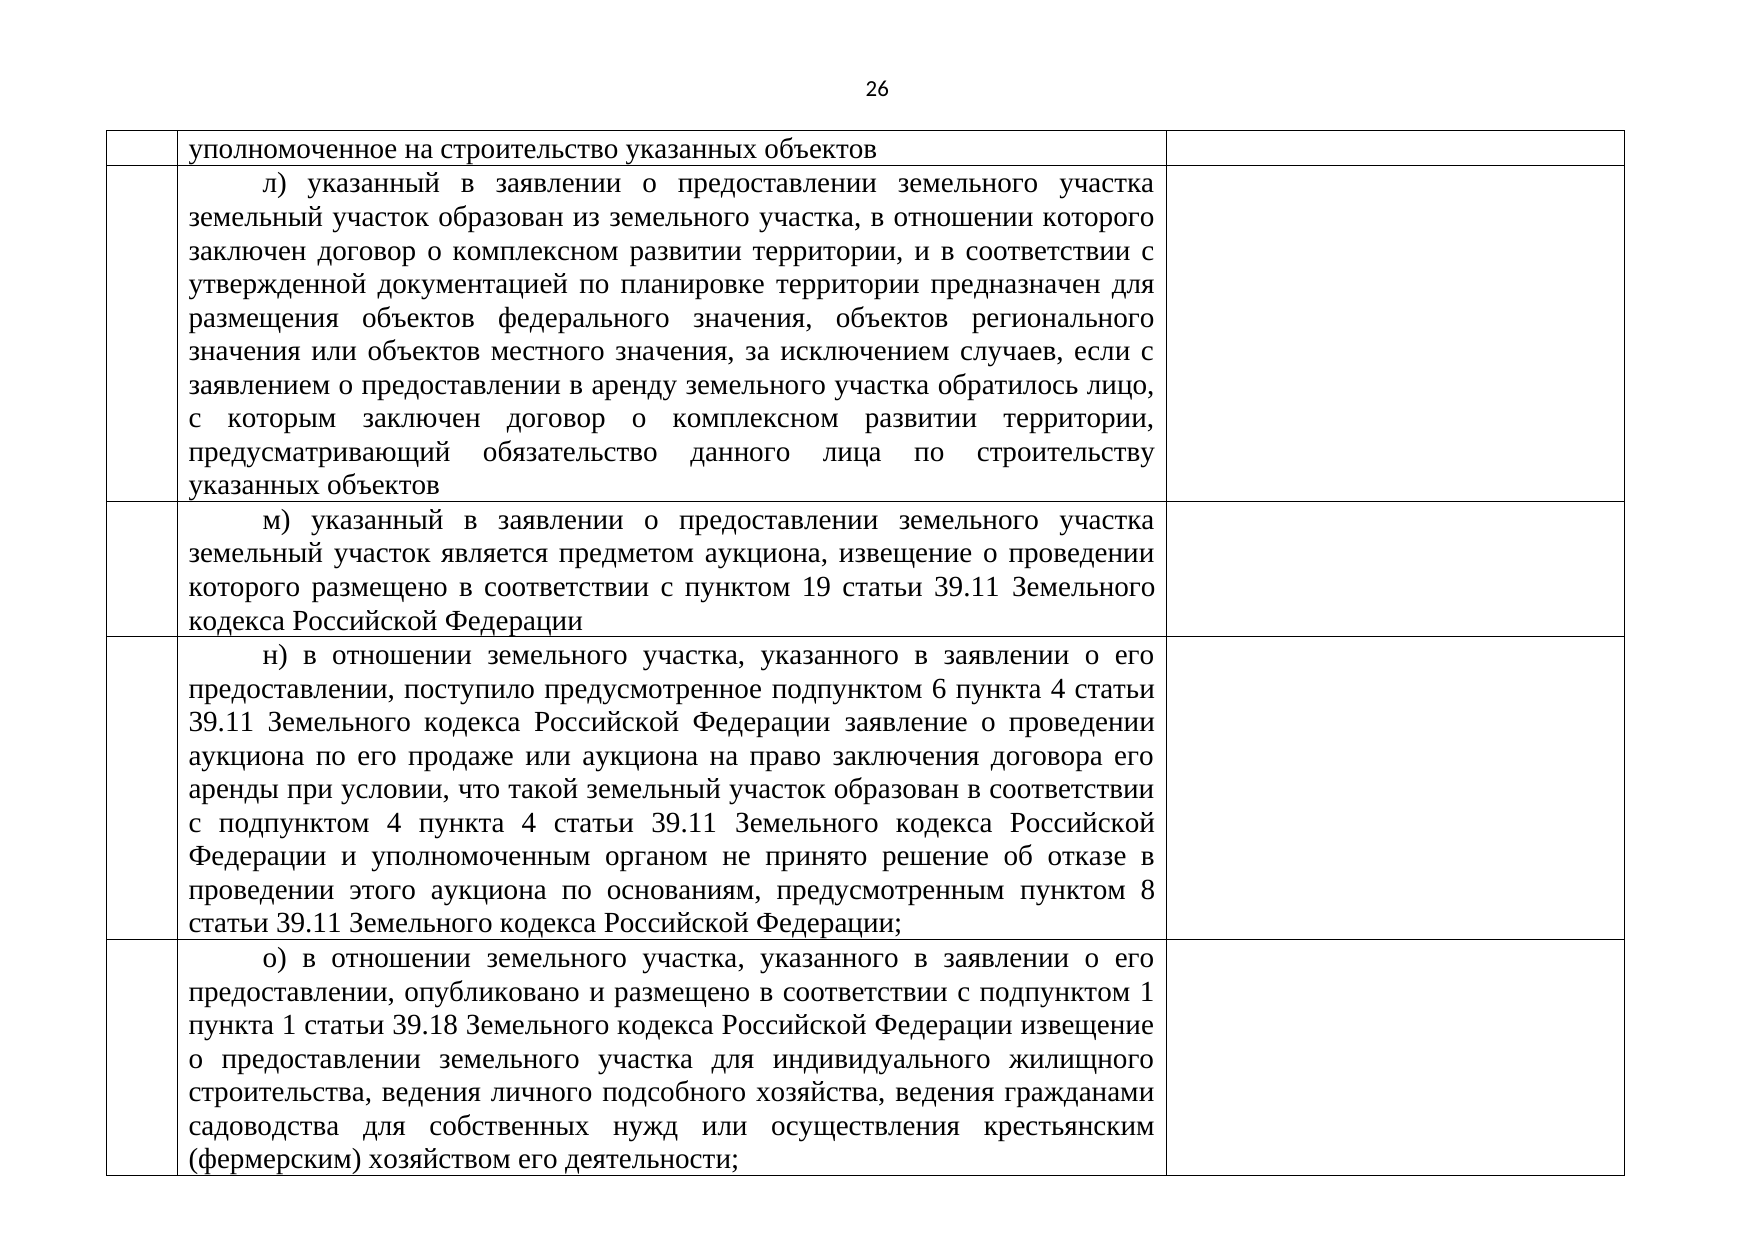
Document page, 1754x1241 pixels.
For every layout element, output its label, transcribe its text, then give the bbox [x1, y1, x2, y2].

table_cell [178, 131, 1166, 164]
table_cell [1167, 637, 1624, 939]
table_cell [107, 940, 177, 1175]
table_cell л) указанный в заявлении о предоставлении земельного участка земельный участок образован из земельного участка, в отношении которого заключен договор о комплексном развитии территории, и в соответствии с утвержденной документацией по планировке территории предназначен для размещения объектов федерального значения, объектов регионального значения или объектов местного значения, за исключением случаев, если с заявлением о предоставлении в аренду земельного участка обратилось лицо, с которым заключен договор о комплексном развитии территории, предусматривающий обязательство данного лица по строительству указанных объектов [178, 166, 1166, 501]
table_cell [107, 166, 177, 501]
table_cell [107, 502, 177, 636]
table_cell [1167, 940, 1624, 1175]
table_cell [107, 131, 177, 164]
table_cell [1167, 166, 1624, 501]
table_cell о) в отношении земельного участка, указанного в заявлении о его предоставлении, опубликовано и размещено в соответствии с подпунктом 1 пункта 1 статьи 39.18 Земельного кодекса Российской Федерации извещение о предоставлении земельного участка для индивидуального жилищного строительства, ведения личного подсобного хозяйства, ведения гражданами садоводства для собственных нужд или осуществления крестьянским (фермерским) хозяйством его деятельности; [178, 940, 1166, 1175]
table_cell [1167, 502, 1624, 636]
table_cell [1167, 131, 1624, 164]
table_cell м) указанный в заявлении о предоставлении земельного участка земельный участок является предметом аукциона, извещение о проведении которого размещено в соответствии с пунктом 19 статьи 39.11 Земельного кодекса Российской Федерации [178, 502, 1166, 636]
table_cell [107, 637, 177, 939]
table_cell н) в отношении земельного участка, указанного в заявлении о его предоставлении, поступило предусмотренное подпунктом 6 пункта 4 статьи 39.11 Земельного кодекса Российской Федерации заявление о проведении аукциона по его продаже или аукциона на право заключения договора его аренды при условии, что такой земельный участок образован в соответствии с подпунктом 4 пункта 4 статьи 39.11 Земельного кодекса Российской Федерации и уполномоченным органом не принято решение об отказе в проведении этого аукциона по основаниям, предусмотренным пунктом 8 статьи 39.11 Земельного кодекса Российской Федерации; [178, 637, 1166, 939]
